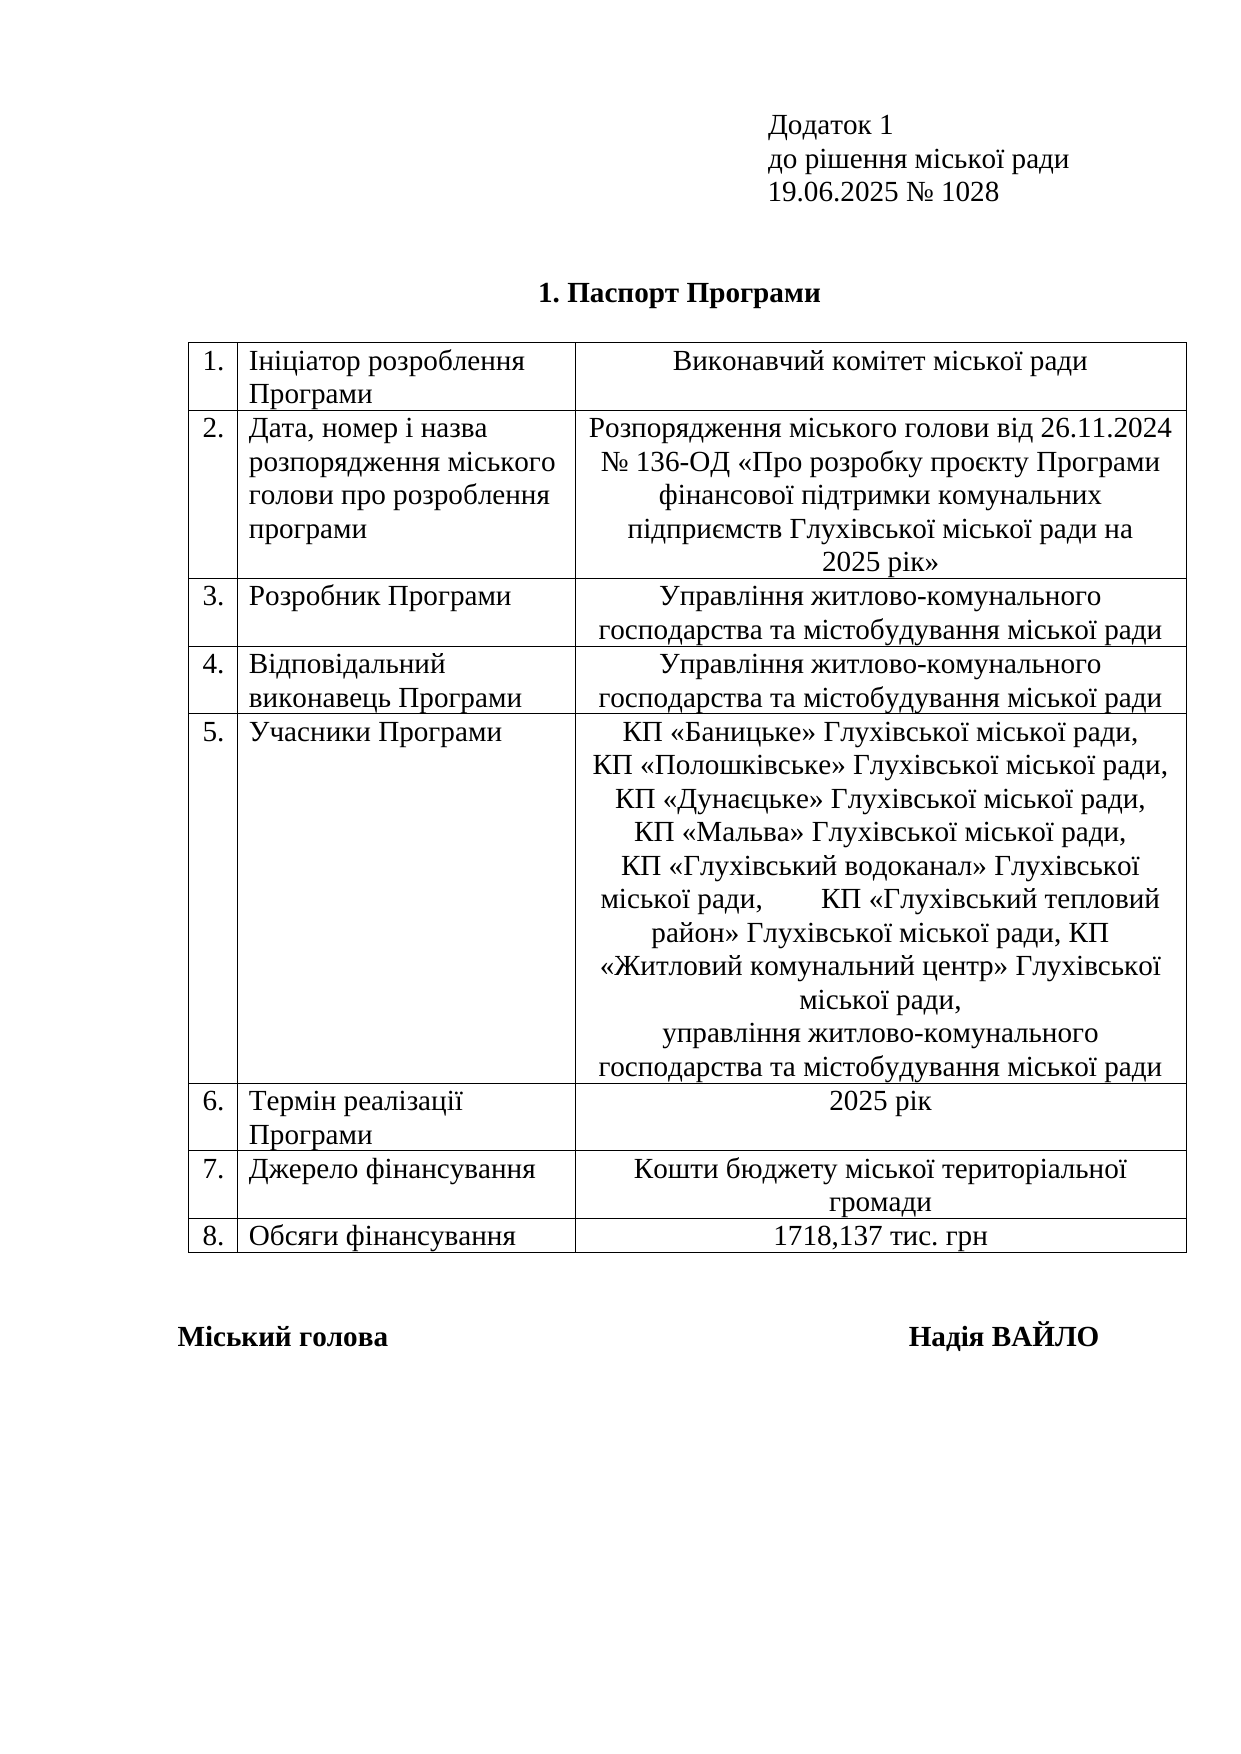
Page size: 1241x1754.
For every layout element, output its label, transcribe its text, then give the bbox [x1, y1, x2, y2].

table_cell Розпорядження міського голови від 26.11.2024 № 136-ОД «Про розробку проєкту Програми фінансової підтримки комунальних підприємств Глухівської міської ради на 2025 рік» [576, 411, 1186, 578]
table_cell 2025 рік [576, 1084, 1186, 1150]
table_cell 2. [189, 411, 237, 578]
table_cell Розробник Програми [238, 579, 575, 646]
text Додаток 1 [768, 107, 1181, 141]
table_cell Управління житлово-комунального господарства та містобудування міської ради [576, 579, 1186, 646]
table_cell Кошти бюджету міської територіальної громади [576, 1151, 1186, 1218]
text Міський голова Надія ВАЙЛО [177, 1319, 1181, 1353]
table_cell Відповідальний виконавець Програми [238, 647, 575, 713]
table_cell Учасники Програми [238, 714, 575, 1083]
table_header 1. [189, 343, 237, 410]
table_cell 3. [189, 579, 237, 646]
table_header Ініціатор розроблення Програми [238, 343, 575, 410]
table_cell 4. [189, 647, 237, 713]
table_cell КП «Баницьке» Глухівської міської ради, КП «Полошківське» Глухівської міської ради, КП «Дунаєцьке» Глухівської міської ради, КП «Мальва» Глухівської міської ради, КП «Глухівський водоканал» Глухівської міської ради, КП «Глухівський тепловий район» Глухівської міської ради, КП «Житловий комунальний центр» Глухівської міської ради, управління житлово-комунального господарства та містобудування міської ради [576, 714, 1186, 1083]
text до рішення міської ради [768, 141, 1181, 174]
table_cell Джерело фінансування [238, 1151, 575, 1218]
table_cell 7. [189, 1151, 237, 1218]
table_cell 5. [189, 714, 237, 1083]
text 1. Паспорт Програми [177, 275, 1181, 309]
table_cell Обсяги фінансування [238, 1219, 575, 1252]
table_cell 8. [189, 1219, 237, 1252]
table_cell Дата, номер і назва розпорядження міського голови про розроблення програми [238, 411, 575, 578]
table_cell Управління житлово-комунального господарства та містобудування міської ради [576, 647, 1186, 713]
table_cell Термін реалізації Програми [238, 1084, 575, 1150]
text 19.06.2025 № 1028 [693, 174, 1181, 208]
table_header Виконавчий комітет міської ради [576, 343, 1186, 410]
table_cell 1718,137 тис. грн [576, 1219, 1186, 1252]
table_cell 6. [189, 1084, 237, 1150]
